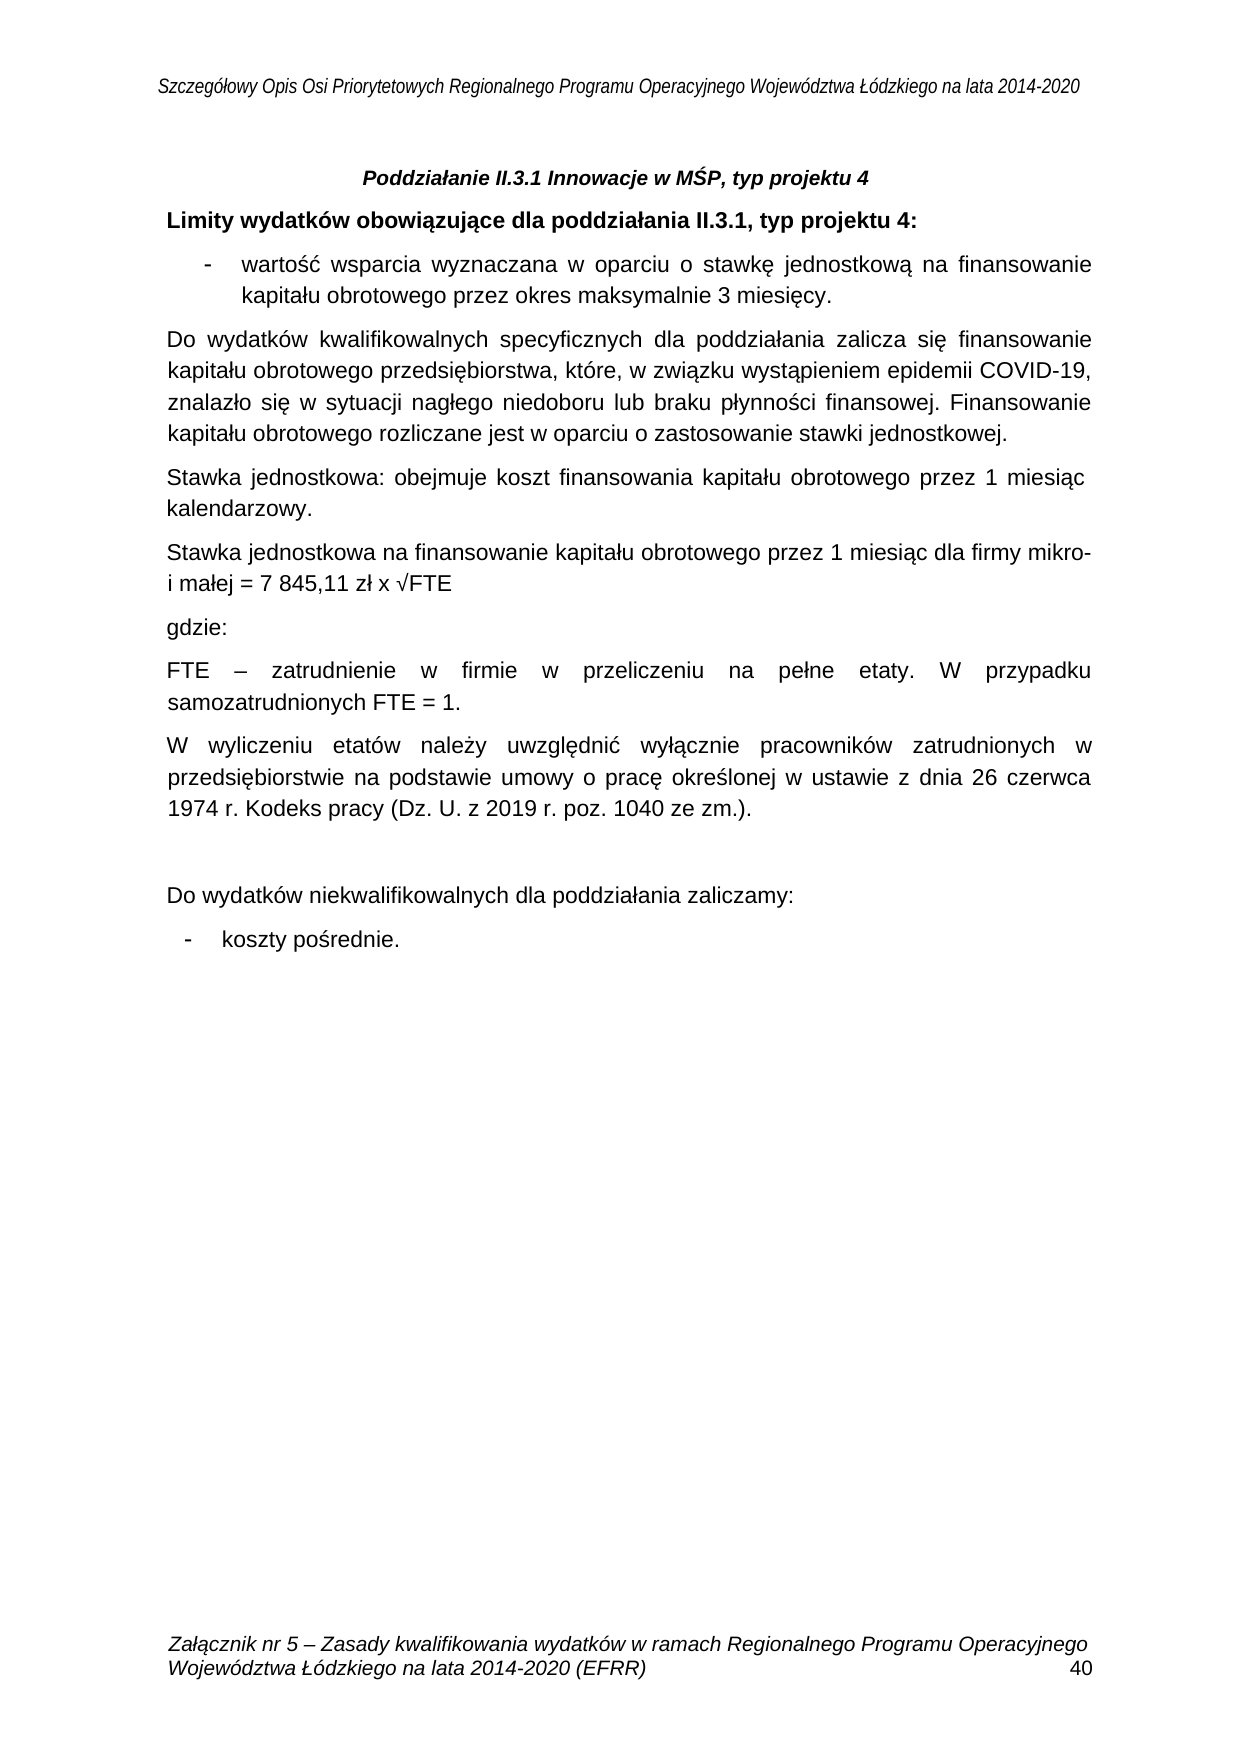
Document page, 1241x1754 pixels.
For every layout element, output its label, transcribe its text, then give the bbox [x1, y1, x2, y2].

text Stawka jednostkowa: obejmuje koszt finansowania kapitału obrotowego przez 1 miesiąc kalendarzowy. [166, 460, 1086, 523]
text W wyliczeniu etatów należy uwzględnić wyłącznie pracowników zatrudnionych w przedsiębiorstwie na podstawie umowy o pracę określonej w ustawie z dnia 26 czerwca 1974 r. Kodeks pracy (Dz. U. z 2019 r. poz. 1040 ze zm.). [166, 729, 1092, 823]
text Stawka jednostkowa na finansowanie kapitału obrotowego przez 1 miesiąc dla firmy mikro- i małej = 7 845,11 zł x √FTE [166, 535, 1092, 598]
subtitle Poddziałanie II.3.1 Innowacje w MŚP, typ projektu 4 [148, 160, 1086, 191]
text FTE – zatrudnienie w firmie w przeliczeniu na pełne etaty. W przypadku samozatrudnionych FTE = 1. [166, 654, 1092, 716]
text Do wydatków niekwalifikowalnych dla poddziałania zaliczamy: [166, 879, 1092, 910]
list wartość wsparcia wyznaczana w oparciu o stawkę jednostkową na finansowanie kapitału obrotowego przez okres maksymalnie 3 miesięcy. [204, 248, 1092, 310]
list koszty pośrednie. [184, 923, 1086, 954]
text Limity wydatków obowiązujące dla poddziałania II.3.1, typ projektu 4: [166, 204, 1092, 235]
text gdzie: [166, 610, 1092, 641]
text Do wydatków kwalifikowalnych specyficznych dla poddziałania zalicza się finansowanie kapitału obrotowego przedsiębiorstwa, które, w związku wystąpieniem epidemii COVID-19, znalazło się w sytuacji nagłego niedoboru lub braku płynności finansowej. Finansowanie kapitału obrotowego rozliczane jest w oparciu o zastosowanie stawki jednostkowej. [166, 323, 1092, 448]
